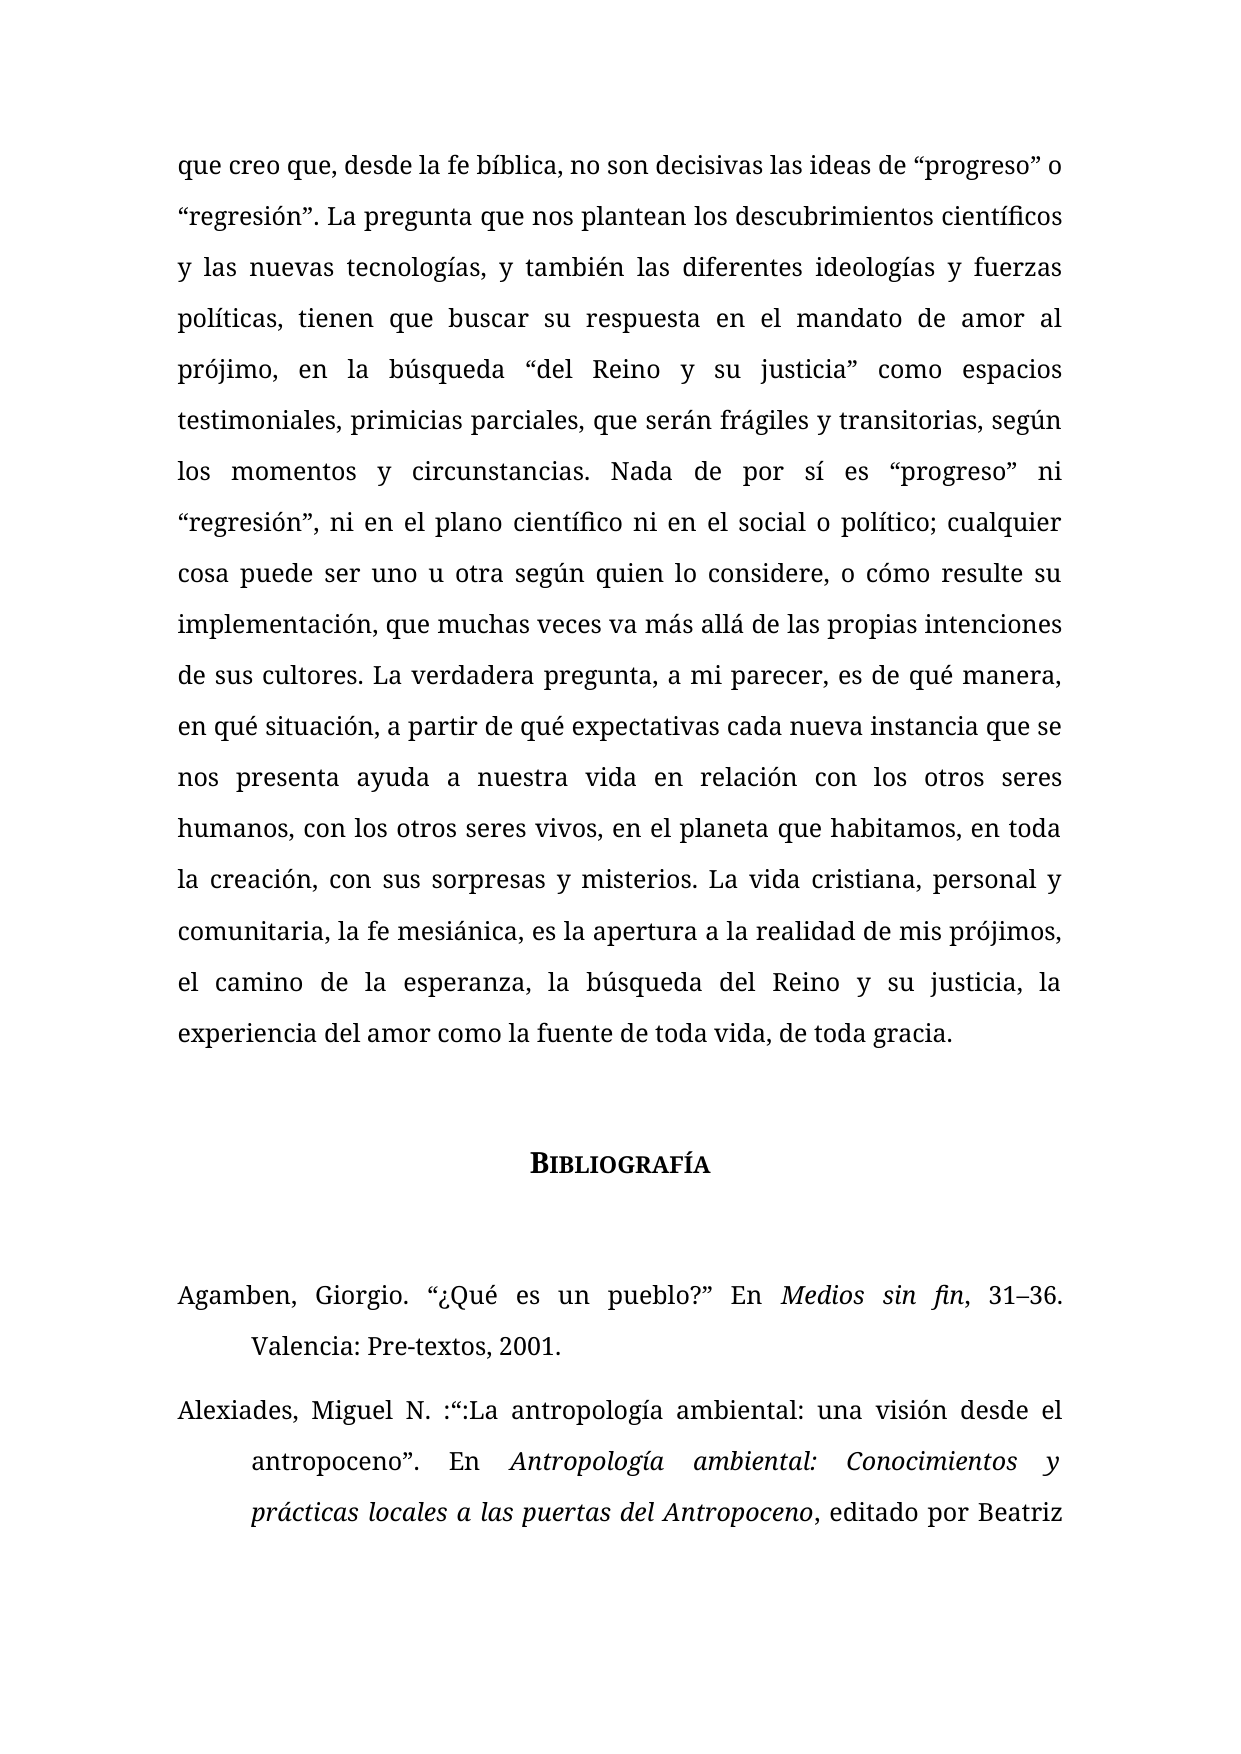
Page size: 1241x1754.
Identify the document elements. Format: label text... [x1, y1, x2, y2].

text Agamben, Giorgio. “¿Qué es un pueblo?” En Medios sin fin, 31–36. Valencia: Pre-textos, 2001. [177, 1278, 1063, 1363]
text Bibliografía [177, 1142, 1063, 1182]
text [177, 1392, 1063, 1529]
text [177, 148, 1063, 1049]
